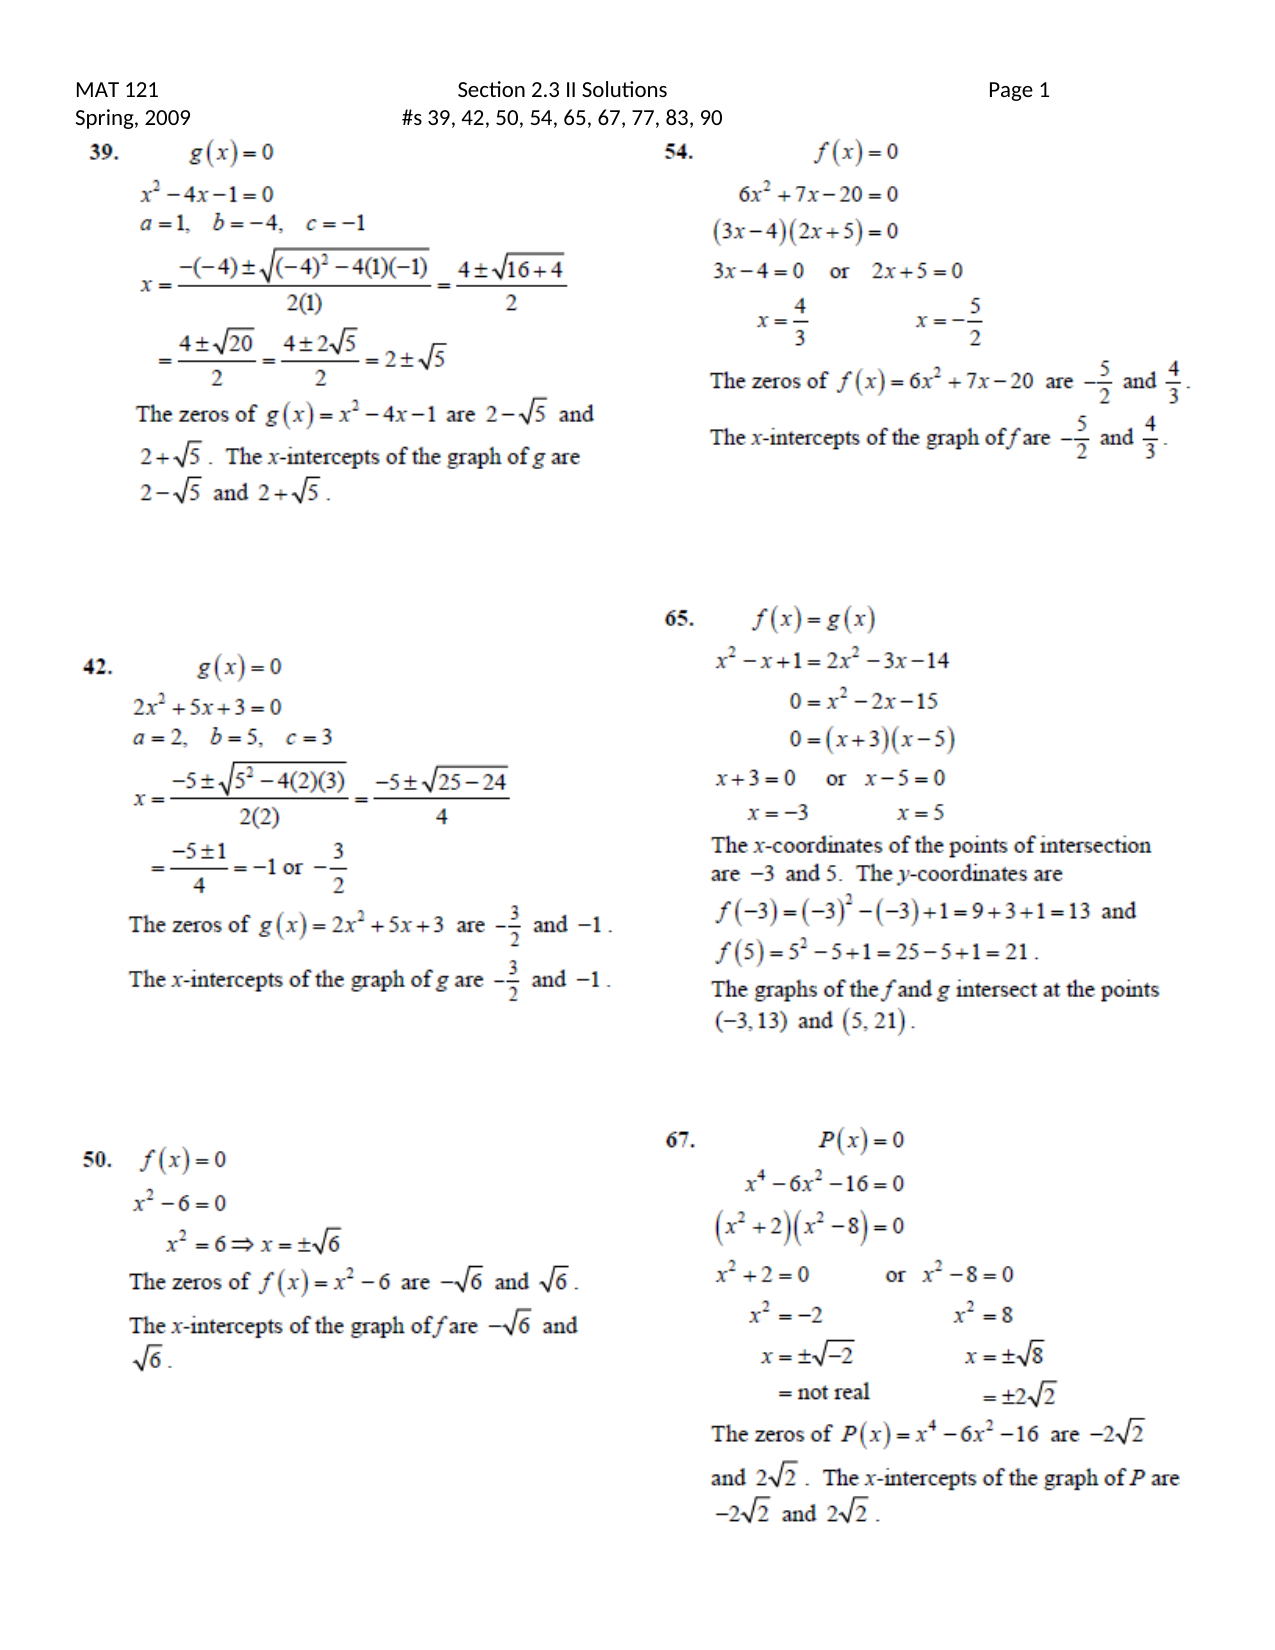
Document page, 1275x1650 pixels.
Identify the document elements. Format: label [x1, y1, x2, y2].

picture [656, 601, 1172, 1044]
picture [656, 131, 1200, 471]
picture [75, 1140, 594, 1379]
picture [75, 131, 605, 513]
picture [656, 1121, 1191, 1531]
picture [75, 643, 618, 1009]
